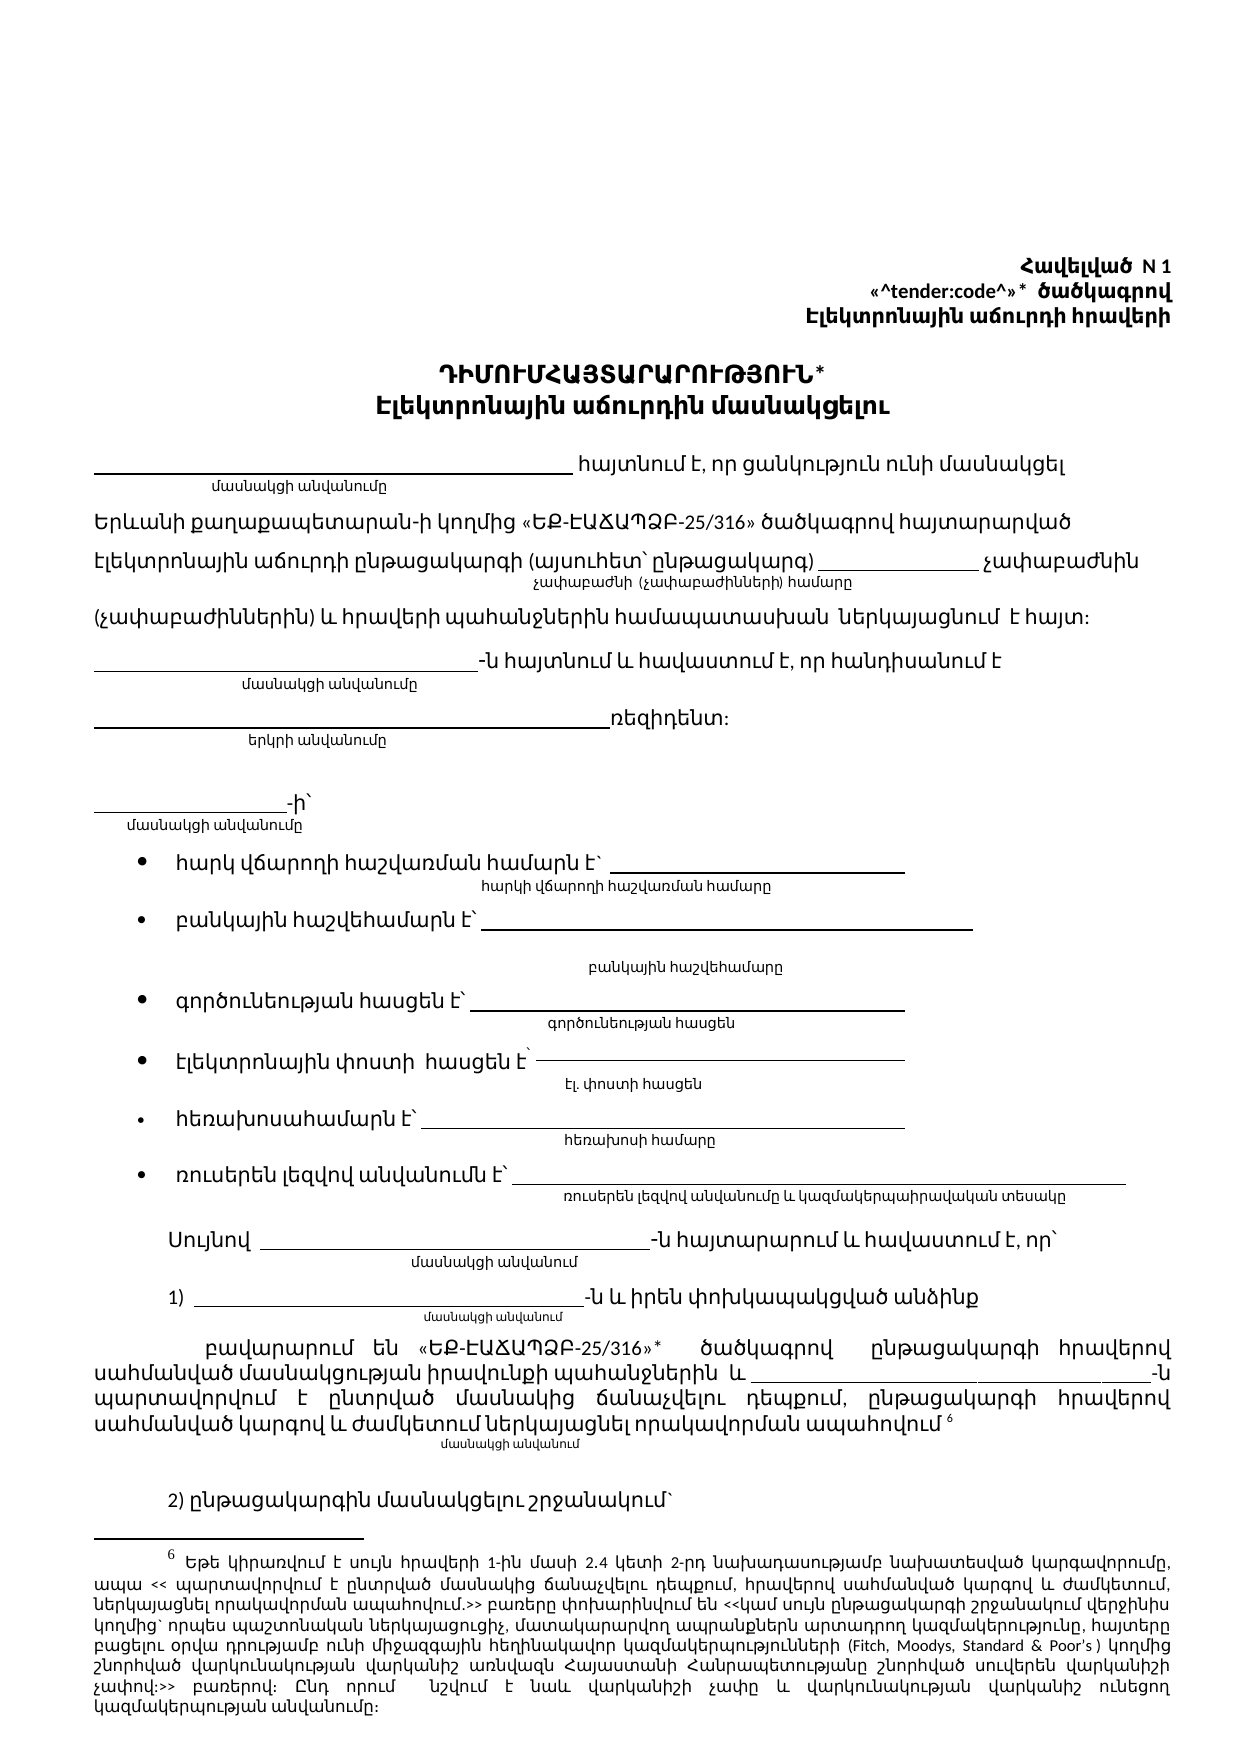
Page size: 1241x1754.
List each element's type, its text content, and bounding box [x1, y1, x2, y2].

text բավարարում են «ԵՔ-ԷԱՃԱՊՁԲ-25/316»* ծածկագրով ընթացակարգի հրավերով սահմանված մասնակցության իրավունքի պահանջներին և -ն պարտավորվում է ընտրված մասնակից ճանաչվելու դեպքում, ընթացակարգի հրավերով սահմանված կարգով և ժամկետում ներկայացնել որակավորման ապահովում [94, 1335, 1171, 1436]
text -ի՝ [94, 790, 1171, 816]
text մասնակցի անվանումը [94, 816, 1171, 846]
text Հավելված N 1 [94, 253, 1171, 278]
text էլեկտրոնային աճուրդի ընթացակարգի (այսուհետ՝ ընթացակարգ) չափաբաժնին [94, 548, 1171, 573]
text հայտնում է, որ ցանկություն ունի մասնակցել [94, 451, 1171, 477]
subtitle Էլեկտրոնային աճուրդին մասնակցելու [94, 390, 1171, 421]
text գործունեության հասցեն [94, 1014, 1171, 1045]
text ռեզիդենտ: [94, 706, 1171, 731]
list ռուսերեն լեզվով անվանումն է՝ [138, 1162, 1171, 1187]
list հարկ վճարողի հաշվառման համարն է` [138, 846, 1171, 877]
text ԴԻՄՈՒՄՀԱՅՏԱՐԱՐՈՒԹՅՈՒՆ* [94, 360, 1171, 390]
text մասնակցի անվանումը [94, 675, 1171, 706]
text հարկի վճարողի հաշվառման համարը [94, 877, 1171, 907]
text չափաբաժնի (չափաբաժինների) համարը [94, 573, 1171, 604]
text մասնակցի անվանում [94, 1309, 1171, 1335]
text 2) ընթացակարգին մասնակցելու շրջանակում` [94, 1487, 1171, 1513]
text -ն հայտնում և հավաստում է, որ հանդիսանում է [94, 644, 1171, 675]
text ռուսերեն լեզվով անվանումը և կազմակերպաիրավական տեսակը [94, 1187, 1171, 1218]
text «^tender:code^»* ծածկագրով [94, 278, 1171, 304]
list գործունեության հասցեն է՝ [138, 989, 1171, 1014]
text էլ. փոստի հասցեն [94, 1075, 1171, 1106]
text մասնակցի անվանում [94, 1253, 1171, 1284]
text բանկային հաշվեհամարը [94, 958, 1171, 989]
text 1) -ն և իրեն փոխկապակցված անձինք [94, 1284, 1171, 1309]
list հեռախոսահամարն է՝ [138, 1106, 1171, 1131]
list բանկային հաշվեհամարն է՝ [138, 907, 1171, 958]
text մասնակցի անվանում [94, 1436, 1171, 1462]
list էլեկտրոնային փոստի հասցեն է՝ [138, 1045, 1171, 1075]
text Էլեկտրոնային աճուրդի հրավերի [94, 304, 1171, 329]
text Երևանի քաղաքապետարան-ի կողմից «ԵՔ-ԷԱՃԱՊՁԲ-25/316» ծածկագրով հայտարարված [94, 507, 1171, 535]
text հեռախոսի համարը [462, 1131, 1171, 1162]
text մասնակցի անվանումը [94, 477, 1171, 507]
text երկրի անվանումը [94, 731, 1171, 762]
text (չափաբաժիններին) և հրավերի պահանջներին համապատասխան ներկայացնում է հայտ: [94, 604, 1171, 629]
text Սույնով -ն հայտարարում և հավաստում է, որ՝ [94, 1223, 1171, 1253]
